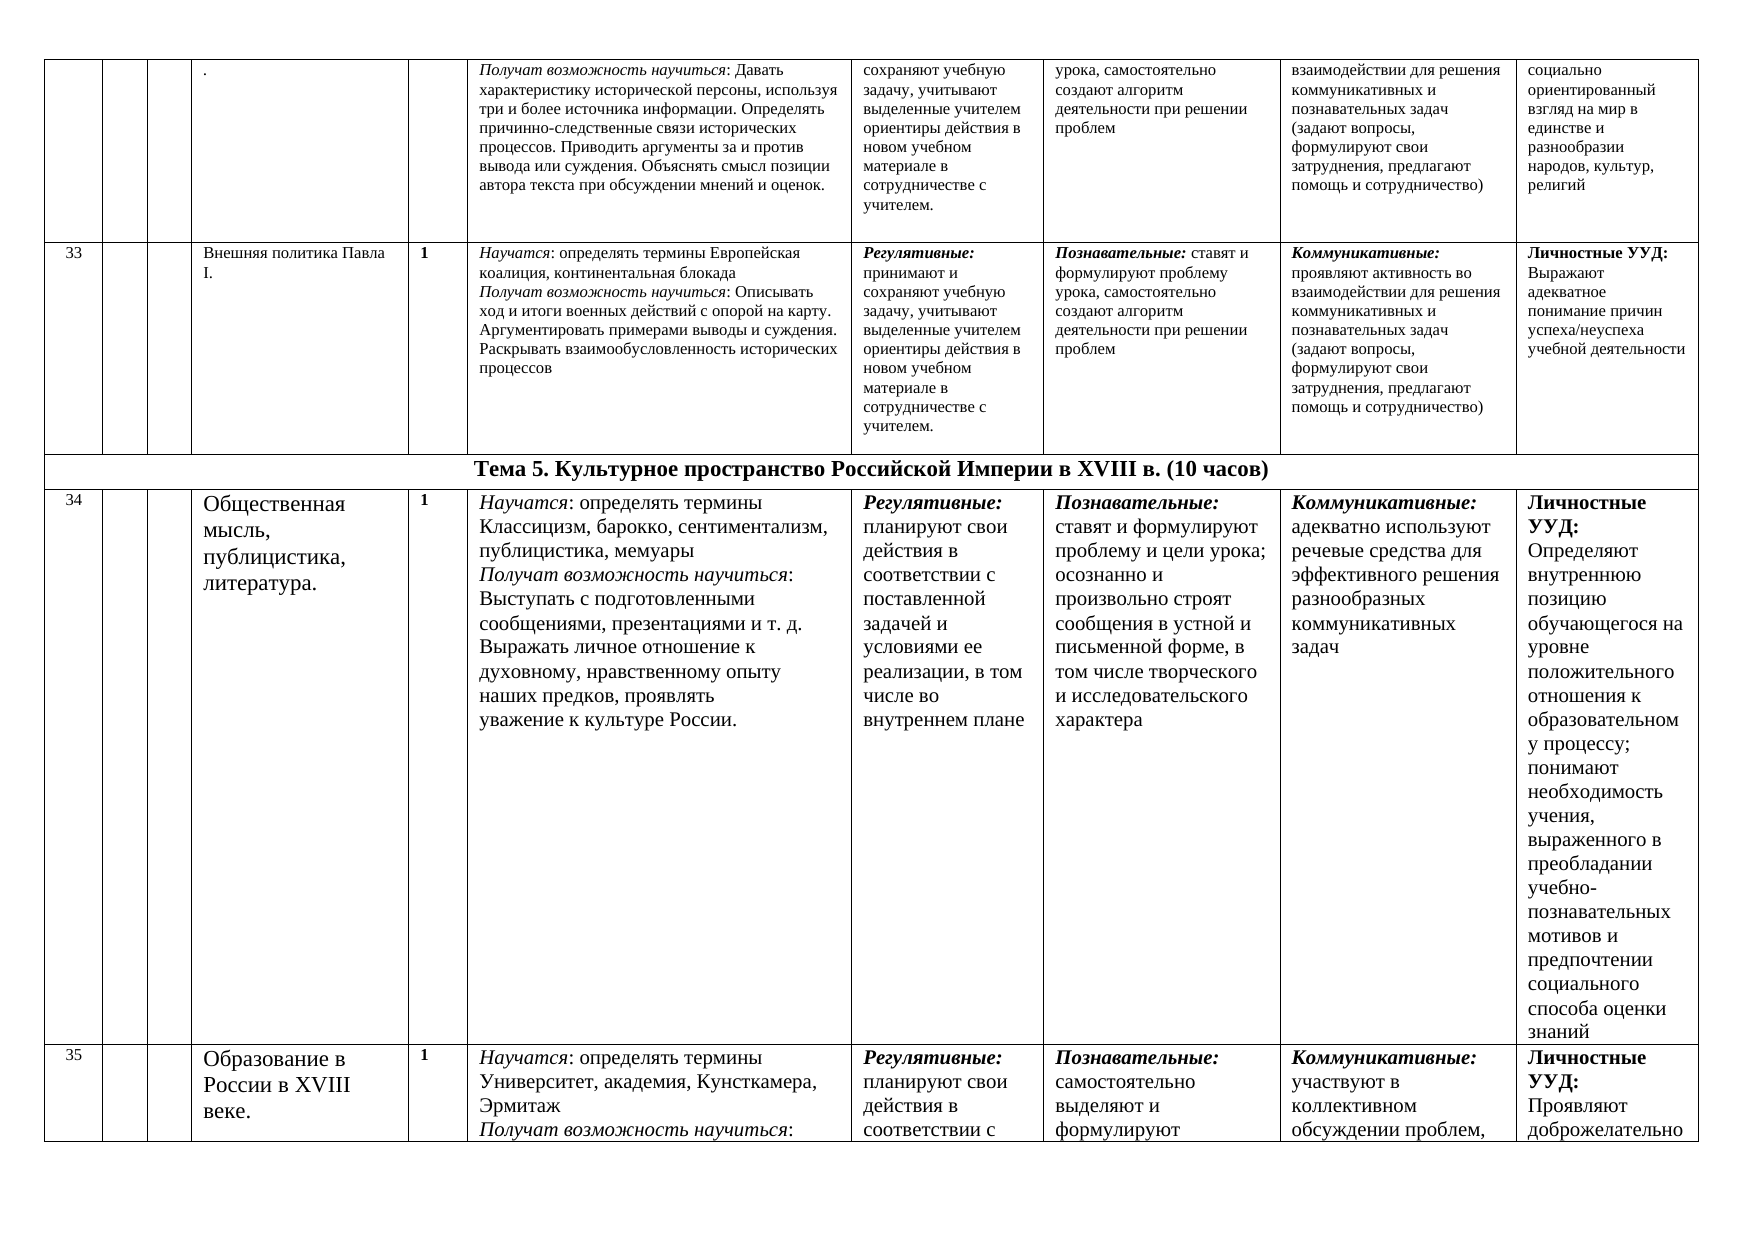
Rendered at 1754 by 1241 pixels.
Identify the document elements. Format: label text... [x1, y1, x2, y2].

table_cell Познавательные: ставят и формулируют проблему урока, самостоятельно создают алгоритм деятельности при решении проблем [1044, 243, 1280, 454]
table_cell 1 [409, 1045, 467, 1141]
table_cell 1 [409, 60, 467, 242]
table_cell [103, 490, 147, 1043]
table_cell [192, 1045, 408, 1141]
table_cell Научатся: определять термины Классицизм, барокко, сентиментализм, публицистика, мемуары Получат возможность научиться: Выступать с подготовленными сообщениями, презентациями и т. д. Выражать личное отношение к духовному, нравственному опыту наших предков, проявлять уважение к культуре России. [468, 490, 851, 1043]
table_cell Общественная мысль, публицистика, литература. [192, 490, 408, 1043]
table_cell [1044, 1045, 1280, 1141]
table_cell Коммуникативные: адекватно используют речевые средства для эффективного решения разнообразных коммуникативных задач [1281, 490, 1516, 1043]
table_cell Тема 5. Культурное пространство Российской Империи в XVIII в. (10 часов) [45, 455, 1698, 489]
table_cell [468, 1045, 851, 1141]
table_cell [1517, 60, 1698, 242]
table_cell [148, 490, 191, 1043]
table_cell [1281, 1045, 1516, 1141]
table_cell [852, 1045, 1043, 1141]
table_cell Научатся: определять термины Европейская коалиция, континентальная блокада Получат возможность научиться: Описывать ход и итоги военных действий с опорой на карту. Аргументировать примерами выводы и суждения. Раскрывать взаимообусловленность исторических процессов [468, 243, 851, 454]
table_cell 34 [45, 490, 102, 1043]
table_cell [852, 60, 1043, 242]
table_cell 1 [409, 490, 467, 1043]
table_cell 35 [45, 1045, 102, 1141]
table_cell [1517, 1045, 1698, 1141]
table_cell Регулятивные: планируют свои действия в соответствии с поставленной задачей и условиями ее реализации, в том числе во внутреннем плане [852, 490, 1043, 1043]
table_cell [148, 243, 191, 454]
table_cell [1281, 60, 1516, 242]
table_cell 33 [45, 243, 102, 454]
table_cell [192, 60, 408, 242]
table_cell Личностные УУД: Выражают адекватное понимание причин успеха/неуспеха учебной деятельности [1517, 243, 1698, 454]
table_cell 1 [409, 243, 467, 454]
table_cell Личностные УУД: Определяют внутреннюю позицию обучающегося на уровне положительного отношения к образовательному процессу; понимают необходимость учения, выраженного в преобладании учебно-познавательных мотивов и предпочтении социального способа оценки знаний [1517, 490, 1698, 1043]
table_cell [148, 1045, 191, 1141]
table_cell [468, 60, 851, 242]
table_cell [103, 60, 147, 242]
table_cell [148, 60, 191, 242]
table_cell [1044, 60, 1280, 242]
table_cell Познавательные: ставят и формулируют проблему и цели урока; осознанно и произвольно строят сообщения в устной и письменной форме, в том числе творческого и исследовательского характера [1044, 490, 1280, 1043]
table_cell [103, 1045, 147, 1141]
table_cell 32 [45, 60, 102, 242]
table_cell [103, 243, 147, 454]
table_cell Внешняя политика Павла I. [192, 243, 408, 454]
